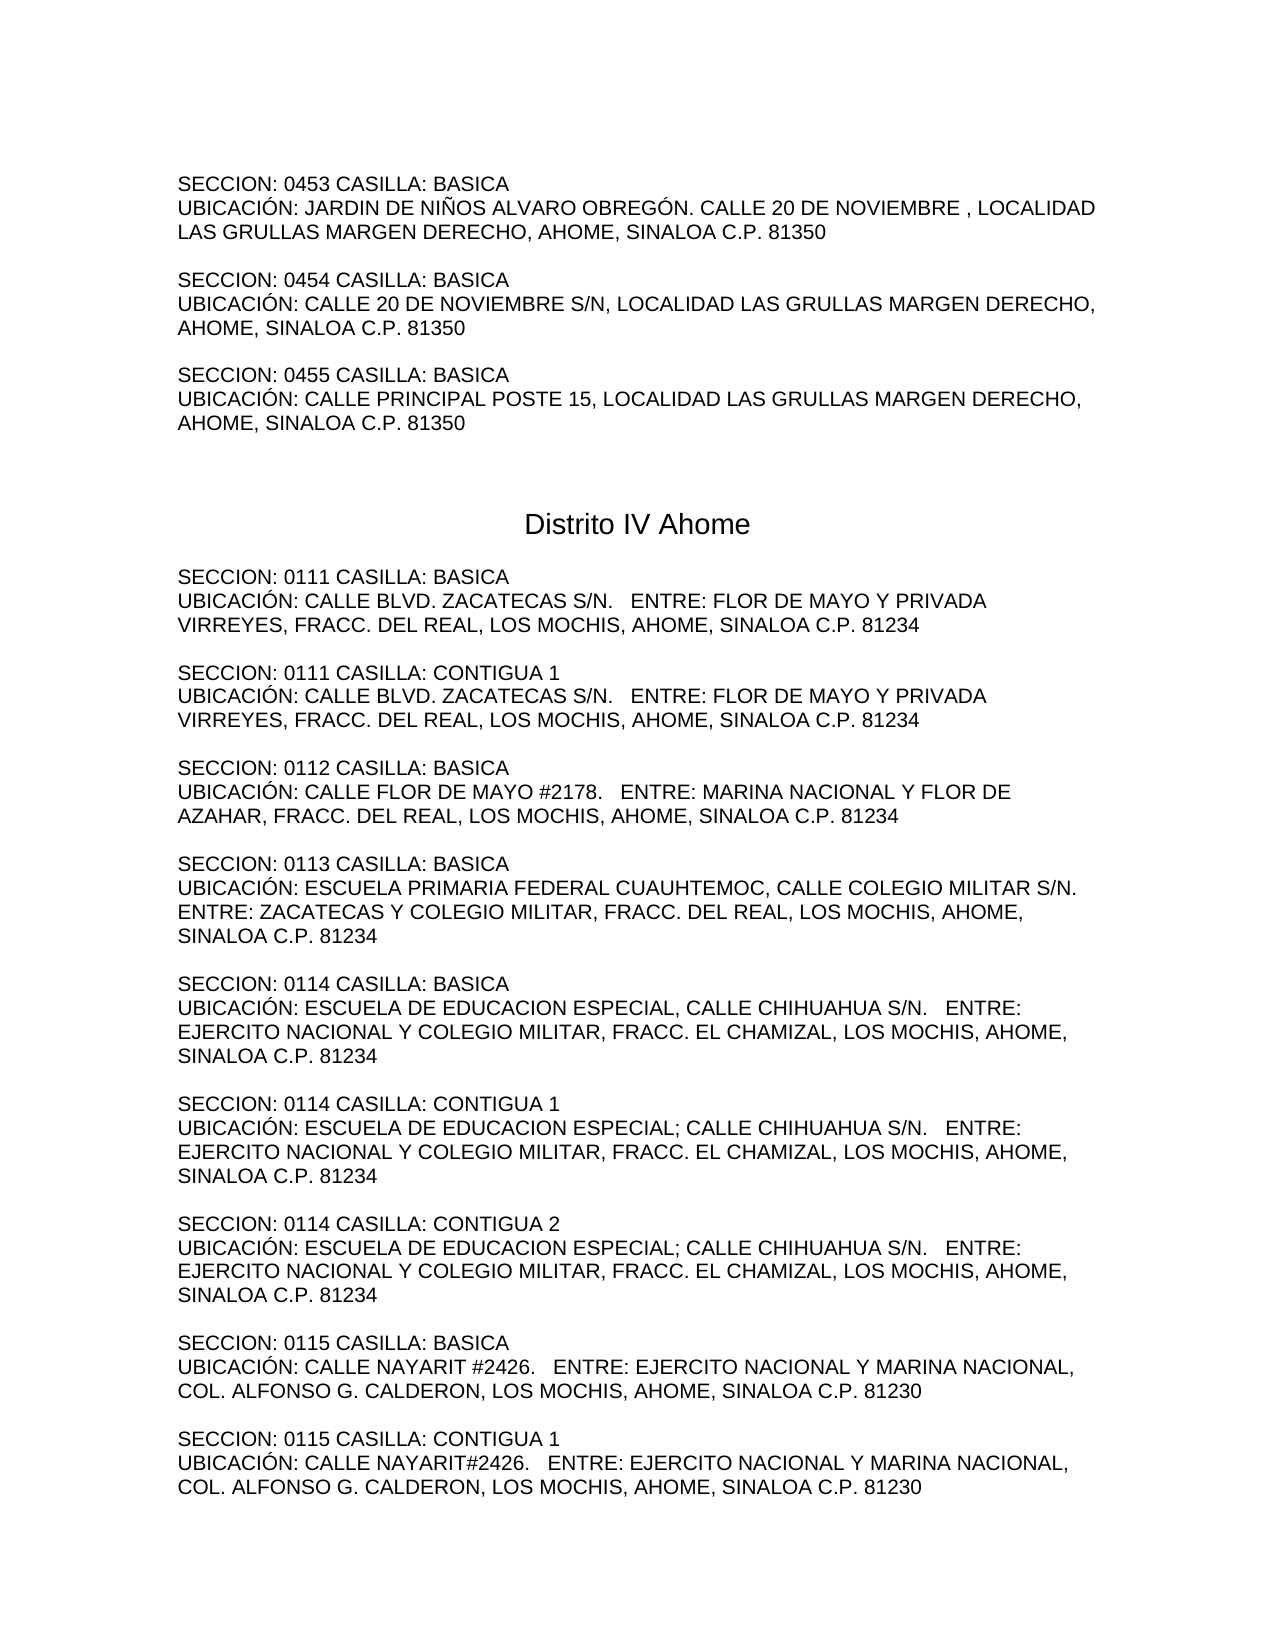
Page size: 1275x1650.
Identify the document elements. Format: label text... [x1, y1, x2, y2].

text UBICACIÓN: JARDIN DE NIÑOS ALVARO OBREGÓN. CALLE 20 DE NOVIEMBRE , LOCALIDAD LAS GRULLAS MARGEN DERECHO, AHOME, SINALOA C.P. 81350 [177, 196, 1098, 243]
text SECCION: 0112 CASILLA: BASICA [177, 756, 1098, 780]
text SECCION: 0115 CASILLA: BASICA [177, 1331, 1098, 1355]
text Distrito IV Ahome [177, 507, 1098, 541]
text UBICACIÓN: CALLE BLVD. ZACATECAS S/N. ENTRE: FLOR DE MAYO Y PRIVADA VIRREYES, FRACC. DEL REAL, LOS MOCHIS, AHOME, SINALOA C.P. 81234 [177, 684, 1098, 732]
text SECCION: 0114 CASILLA: CONTIGUA 2 [177, 1211, 1098, 1235]
text UBICACIÓN: ESCUELA DE EDUCACION ESPECIAL; CALLE CHIHUAHUA S/N. ENTRE: EJERCITO NACIONAL Y COLEGIO MILITAR, FRACC. EL CHAMIZAL, LOS MOCHIS, AHOME, SINALOA C.P. 81234 [177, 1116, 1098, 1187]
text SECCION: 0114 CASILLA: BASICA [177, 972, 1098, 996]
text SECCION: 0114 CASILLA: CONTIGUA 1 [177, 1092, 1098, 1116]
text UBICACIÓN: CALLE 20 DE NOVIEMBRE S/N, LOCALIDAD LAS GRULLAS MARGEN DERECHO, AHOME, SINALOA C.P. 81350 [177, 291, 1098, 339]
text SECCION: 0455 CASILLA: BASICA [177, 363, 1098, 387]
text UBICACIÓN: CALLE NAYARIT #2426. ENTRE: EJERCITO NACIONAL Y MARINA NACIONAL, COL. ALFONSO G. CALDERON, LOS MOCHIS, AHOME, SINALOA C.P. 81230 [177, 1355, 1098, 1403]
text UBICACIÓN: ESCUELA DE EDUCACION ESPECIAL; CALLE CHIHUAHUA S/N. ENTRE: EJERCITO NACIONAL Y COLEGIO MILITAR, FRACC. EL CHAMIZAL, LOS MOCHIS, AHOME, SINALOA C.P. 81234 [177, 1235, 1098, 1307]
text SECCION: 0454 CASILLA: BASICA [177, 267, 1098, 291]
text UBICACIÓN: CALLE BLVD. ZACATECAS S/N. ENTRE: FLOR DE MAYO Y PRIVADA VIRREYES, FRACC. DEL REAL, LOS MOCHIS, AHOME, SINALOA C.P. 81234 [177, 588, 1098, 636]
text UBICACIÓN: ESCUELA DE EDUCACION ESPECIAL, CALLE CHIHUAHUA S/N. ENTRE: EJERCITO NACIONAL Y COLEGIO MILITAR, FRACC. EL CHAMIZAL, LOS MOCHIS, AHOME, SINALOA C.P. 81234 [177, 996, 1098, 1068]
text SECCION: 0113 CASILLA: BASICA [177, 852, 1098, 876]
text UBICACIÓN: ESCUELA PRIMARIA FEDERAL CUAUHTEMOC, CALLE COLEGIO MILITAR S/N. ENTRE: ZACATECAS Y COLEGIO MILITAR, FRACC. DEL REAL, LOS MOCHIS, AHOME, SINALOA C.P. 81234 [177, 876, 1098, 948]
text UBICACIÓN: CALLE NAYARIT#2426. ENTRE: EJERCITO NACIONAL Y MARINA NACIONAL, COL. ALFONSO G. CALDERON, LOS MOCHIS, AHOME, SINALOA C.P. 81230 [177, 1451, 1098, 1499]
text UBICACIÓN: CALLE PRINCIPAL POSTE 15, LOCALIDAD LAS GRULLAS MARGEN DERECHO, AHOME, SINALOA C.P. 81350 [177, 387, 1098, 435]
text SECCION: 0111 CASILLA: CONTIGUA 1 [177, 660, 1098, 684]
text SECCION: 0453 CASILLA: BASICA [177, 172, 1098, 196]
text SECCION: 0115 CASILLA: CONTIGUA 1 [177, 1427, 1098, 1451]
text SECCION: 0111 CASILLA: BASICA [177, 564, 1098, 588]
text UBICACIÓN: CALLE FLOR DE MAYO #2178. ENTRE: MARINA NACIONAL Y FLOR DE AZAHAR, FRACC. DEL REAL, LOS MOCHIS, AHOME, SINALOA C.P. 81234 [177, 780, 1098, 828]
